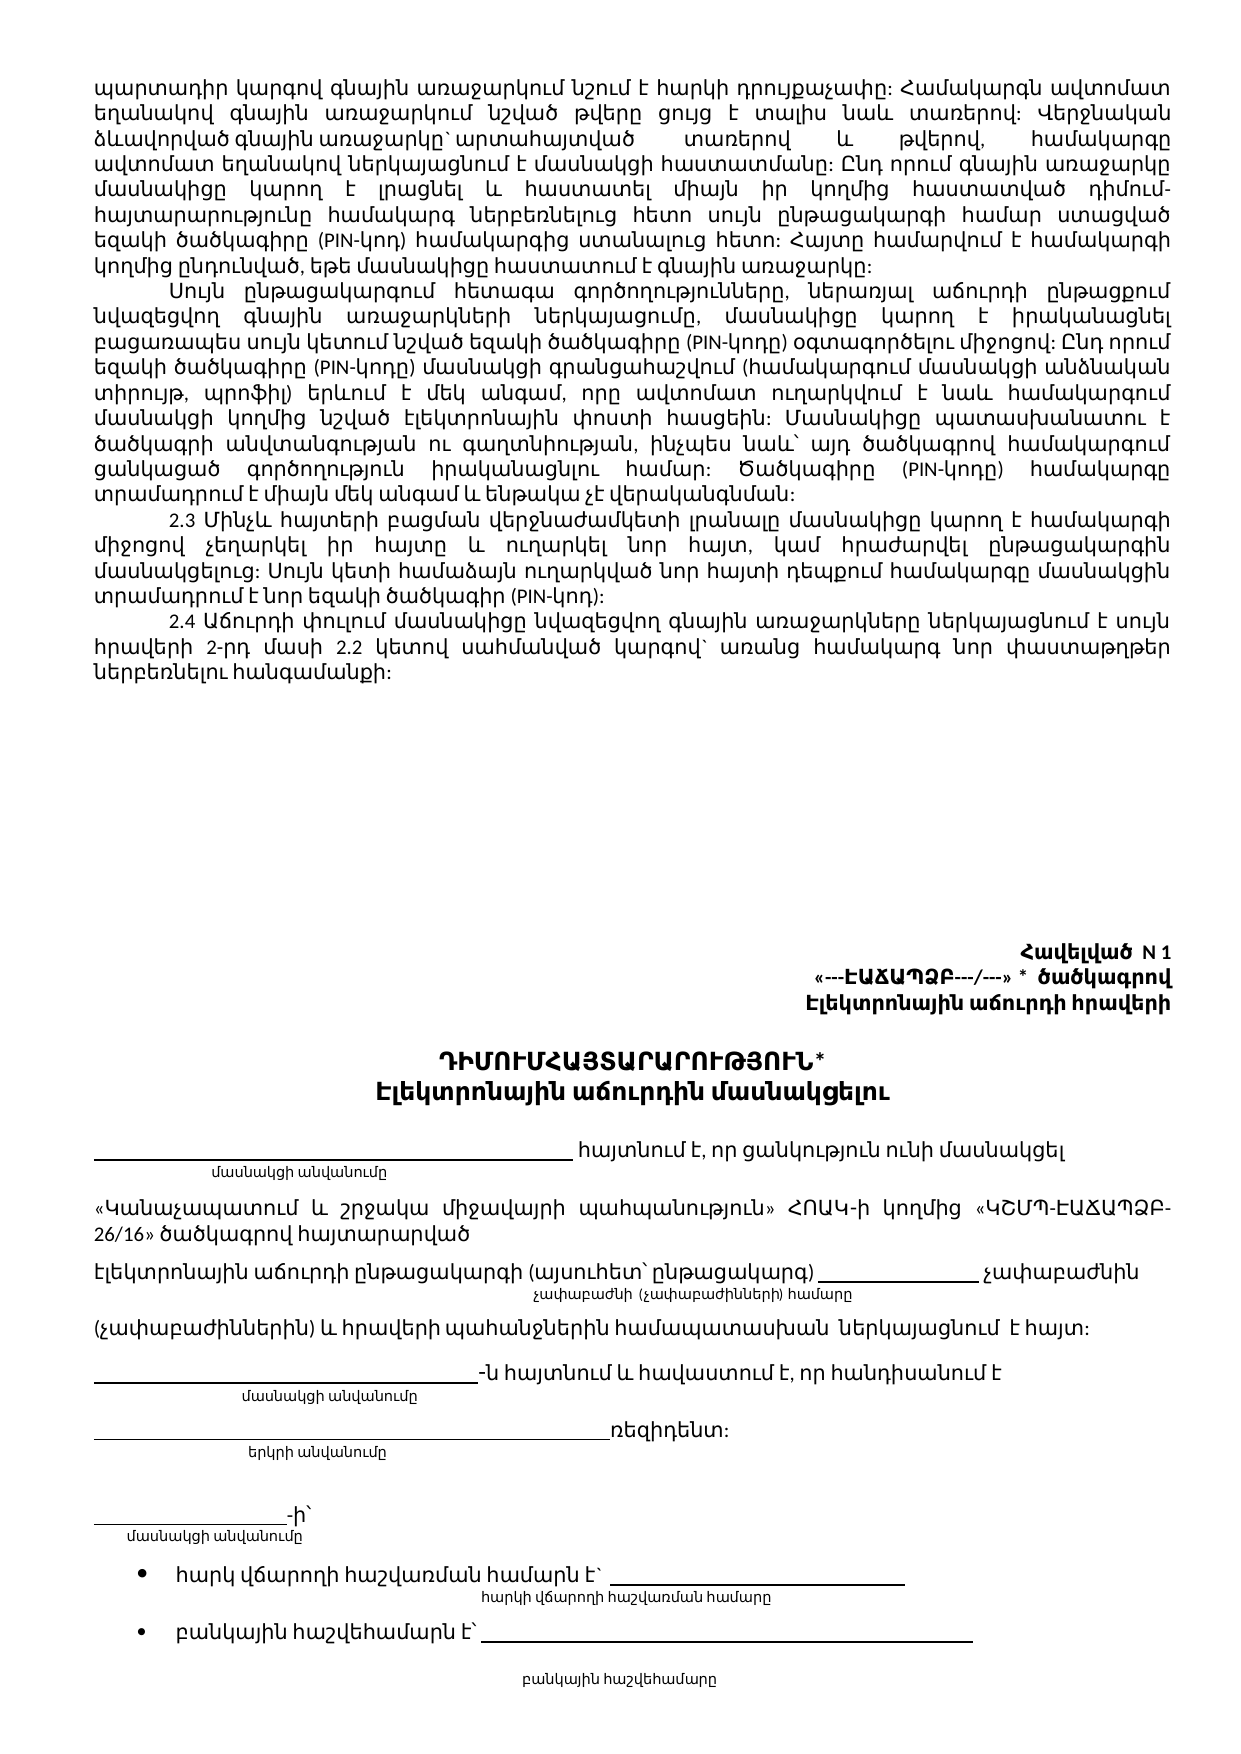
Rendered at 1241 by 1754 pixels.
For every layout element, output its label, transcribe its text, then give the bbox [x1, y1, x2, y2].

text մասնակցի անվանումը [94, 1527, 1171, 1558]
list հարկ վճարողի հաշվառման համարն է` [138, 1558, 1171, 1588]
text Հավելված N 1 [94, 939, 1171, 964]
list բանկային հաշվեհամարն է՝ [138, 1619, 1171, 1670]
text Էլեկտրոնային աճուրդի հրավերի [94, 990, 1171, 1015]
text «---ԷԱՃԱՊՁԲ---/---» * ծածկագրով [94, 964, 1171, 990]
text հայտնում է, որ ցանկություն ունի մասնակցել [94, 1137, 1171, 1163]
text ռեզիդենտ: [94, 1417, 1171, 1443]
text չափաբաժնի (չափաբաժինների) համարը [94, 1285, 1171, 1316]
text 2.4 Աճուրդի փուլում մասնակիցը նվազեցվող գնային առաջարկները ներկայացնում է սույն հրավերի 2-րդ մասի 2.2 կետով սահմանված կարգով` առանց համակարգ նոր փաստաթղթեր ներբեռնելու հանգամանքի: [94, 609, 1171, 685]
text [94, 75, 1171, 278]
text «Կանաչապատում և շրջակա միջավայրի պահպանություն» ՀՈԱԿ-ի կողմից «ԿՇՄՊ-ԷԱՃԱՊՁԲ-26/16» ծածկագրով հայտարարված [94, 1193, 1171, 1247]
text էլեկտրոնային աճուրդի ընթացակարգի (այսուհետ՝ ընթացակարգ) չափաբաժնին [94, 1259, 1171, 1285]
text մասնակցի անվանումը [94, 1163, 1171, 1193]
text Սույն ընթացակարգում հետագա գործողությունները, ներառյալ աճուրդի ընթացքում նվազեցվող գնային առաջարկների ներկայացումը, մասնակիցը կարող է իրականացնել բացառապես սույն կետում նշված եզակի ծածկագիրը (PIN-կոդը) օգտագործելու միջոցով: Ընդ որում եզակի ծածկագիրը (PIN-կոդը) մասնակցի գրանցահաշվում (համակարգում մասնակցի անձնական տիրույթ, պրոֆիլ) երևում է մեկ անգամ, որը ավտոմատ ուղարկվում է նաև համակարգում մասնակցի կողմից նշված էլեկտրոնային փոստի հասցեին: Մասնակիցը պատասխանատու է ծածկագրի անվտանգության ու գաղտնիության, ինչպես նաև՝ այդ ծածկագրով համակարգում ցանկացած գործողություն իրականացնլու համար: Ծածկագիրը (PIN-կոդը) համակարգը տրամադրում է միայն մեկ անգամ և ենթակա չէ վերականգնման: [94, 278, 1171, 507]
text -ի՝ [94, 1502, 1171, 1527]
subtitle Էլեկտրոնային աճուրդին մասնակցելու [94, 1076, 1171, 1107]
text -ն հայտնում և հավաստում է, որ հանդիսանում է [94, 1356, 1171, 1387]
text ԴԻՄՈՒՄՀԱՅՏԱՐԱՐՈՒԹՅՈՒՆ* [94, 1046, 1171, 1076]
text 2.3 Մինչև հայտերի բացման վերջնաժամկետի լրանալը մասնակիցը կարող է համակարգի միջոցով չեղարկել իր հայտը և ուղարկել նոր հայտ, կամ հրաժարվել ընթացակարգին մասնակցելուց: Սույն կետի համաձայն ուղարկված նոր հայտի դեպքում համակարգը մասնակցին տրամադրում է նոր եզակի ծածկագիր (PIN-կոդ): [94, 507, 1171, 609]
text մասնակցի անվանումը [94, 1387, 1171, 1417]
text բանկային հաշվեհամարը [94, 1670, 1171, 1700]
text երկրի անվանումը [94, 1443, 1171, 1473]
text հարկի վճարողի հաշվառման համարը [94, 1588, 1171, 1619]
text (չափաբաժիններին) և հրավերի պահանջներին համապատասխան ներկայացնում է հայտ: [94, 1316, 1171, 1341]
